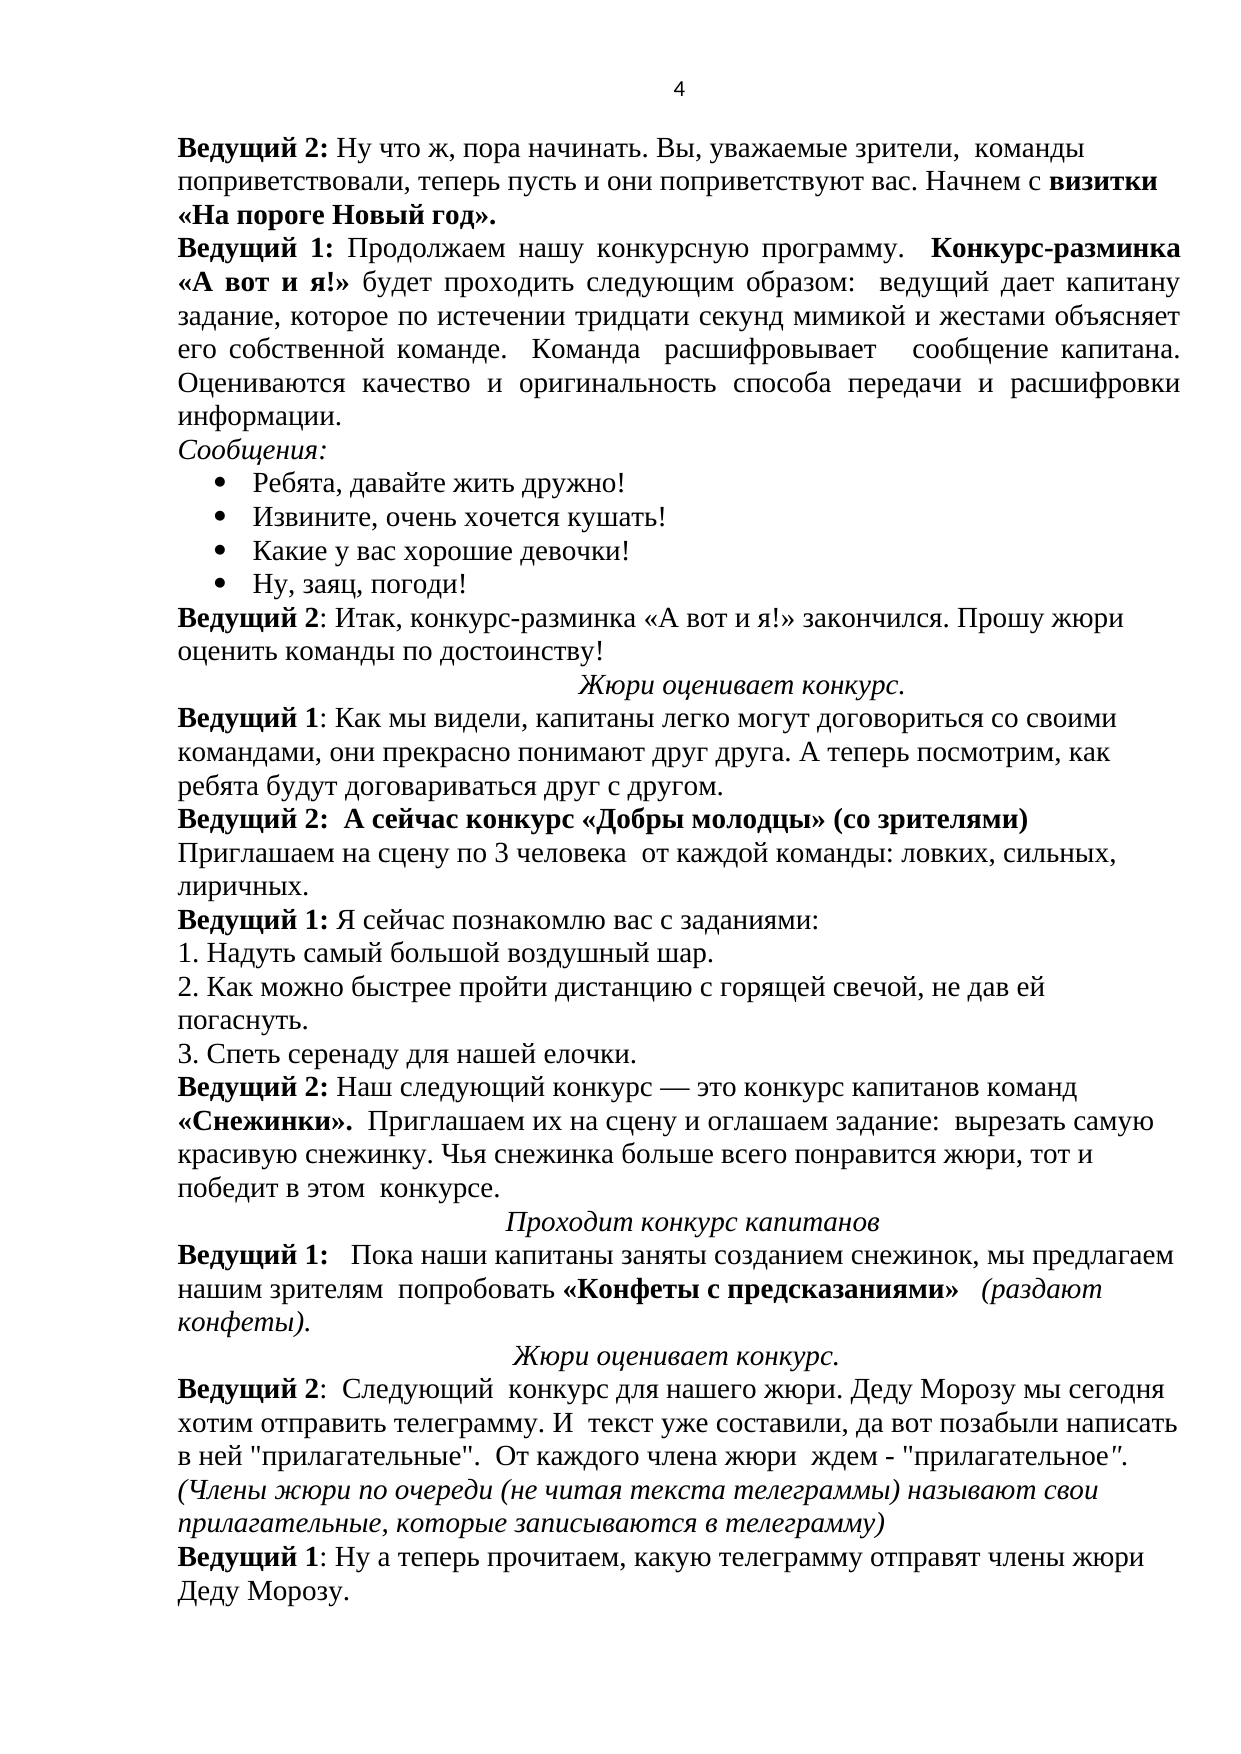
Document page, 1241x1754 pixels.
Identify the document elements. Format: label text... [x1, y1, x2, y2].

text Ведущий 1: Продолжаем нашу конкурсную программу. Конкурс-разминка «А вот и я!» будет проходить следующим образом: ведущий дает капитану задание, которое по истечении тридцати секунд мимикой и жестами объясняет его собственной команде. Команда расшифровывает сообщение капитана. Оцениваются качество и оригинальность способа передачи и расшифровки информации. [177, 231, 1181, 432]
text Ведущий 2: Ну что ж, пора начинать. Вы, уважаемые зрители, команды поприветствовали, теперь пусть и они поприветствуют вас. Начнем с визитки «На пороге Новый год». [177, 130, 1181, 231]
list Ну, заяц, погоди! [215, 566, 1181, 600]
text 1. Надуть самый большой воздушный шар. [177, 935, 1181, 969]
text Ведущий 1: Я сейчас познакомлю вас с заданиями: [177, 902, 1181, 935]
text Сообщения: [177, 432, 1181, 465]
text Ведущий 1: Пока наши капитаны заняты созданием снежинок, мы предлагаем нашим зрителям попробовать «Конфеты с предсказаниями» (раздают конфеты). [177, 1237, 1181, 1338]
list Извините, очень хочется кушать! [215, 499, 1181, 533]
text Приглашаем на сцену по 3 человека от каждой команды: ловких, сильных, лиричных. [177, 835, 1181, 902]
text 2. Как можно быстрее пройти дистанцию с горящей свечой, не дав ей погаснуть. [177, 969, 1181, 1036]
text Ведущий 2: Наш следующий конкурс — это конкурс капитанов команд «Снежинки». Приглашаем их на сцену и оглашаем задание: вырезать самую красивую снежинку. Чья снежинка больше всего понравится жюри, тот и победит в этом конкурсе. [177, 1069, 1181, 1204]
text Ведущий 2: А сейчас конкурс «Добры молодцы» (со зрителями) [177, 801, 1181, 835]
text Проходит конкурс капитанов [177, 1204, 1181, 1237]
list Какие у вас хорошие девочки! [215, 533, 1181, 566]
text Жюри оценивает конкурс. [177, 1338, 1181, 1371]
text Ведущий 2: Следующий конкурс для нашего жюри. Деду Морозу мы сегодня хотим отправить телеграмму. И текст уже составили, да вот позабыли написать в ней "прилагательные". От каждого члена жюри ждем - "прилагательное". (Члены жюри по очереди (не читая текста телеграммы) называют свои прилагательные, которые записываются в телеграмму) [177, 1371, 1181, 1539]
text Ведущий 1: Ну а теперь прочитаем, какую телеграмму отправят члены жюри Деду Морозу. [177, 1539, 1181, 1606]
list Ребята, давайте жить дружно! [215, 465, 1181, 499]
text Ведущий 2: Итак, конкурс-разминка «А вот и я!» закончился. Прошу жюри оценить команды по достоинству! Жюри оценивает конкурс. Ведущий 1: Как мы видели, капитаны легко могут договориться со своими командами, они прекрасно понимают друг друга. А теперь посмотрим, как ребята будут договариваться друг с другом. [177, 600, 1181, 801]
text 3. Спеть серенаду для нашей елочки. [177, 1036, 1181, 1069]
